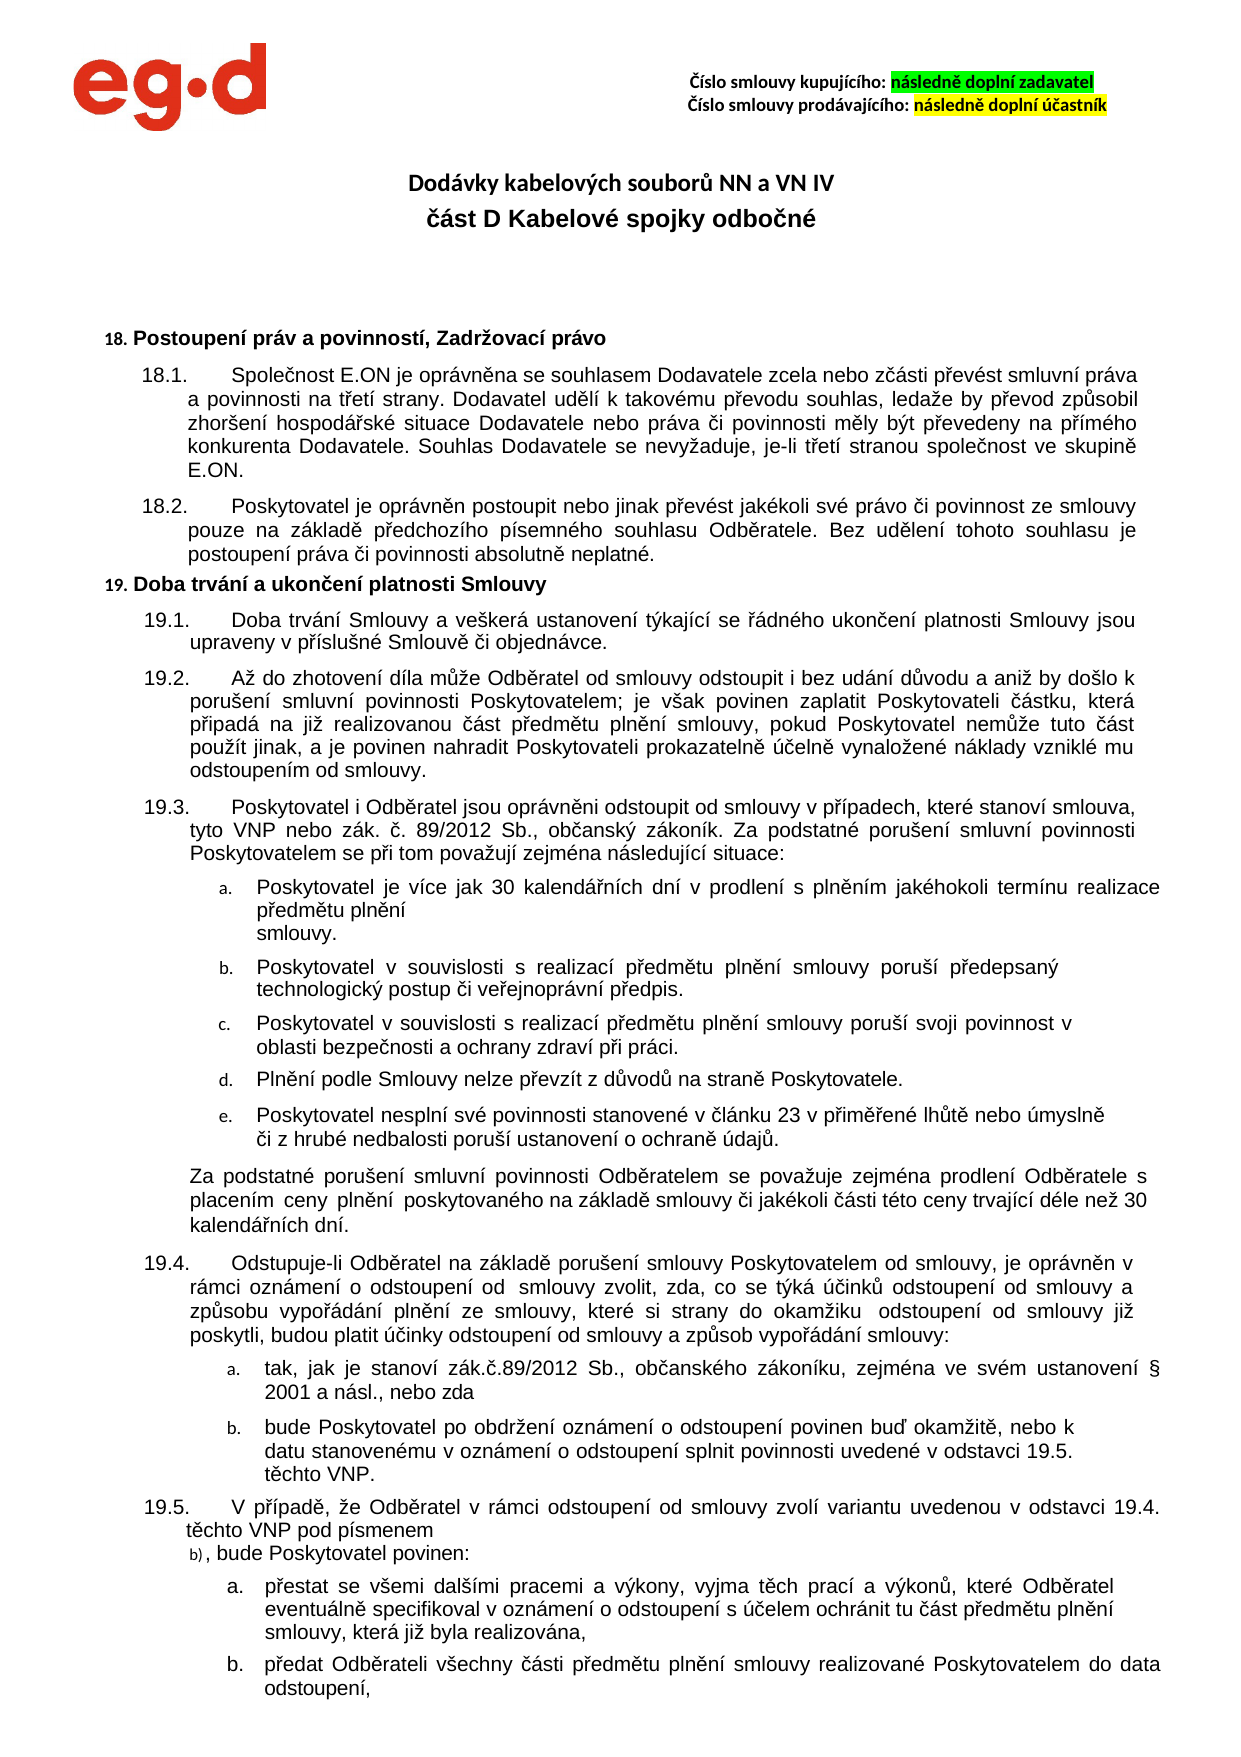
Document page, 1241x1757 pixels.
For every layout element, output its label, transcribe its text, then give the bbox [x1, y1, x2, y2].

list Až do zhotovení díla může Odběratel od smlouvy odstoupit i bez udání důvodu a aniž by došlo k porušení smluvní povinnosti Poskytovatelem; je však povinen zaplatit Poskytovateli částku, která připadá na již realizovanou část předmětu plnění smlouvy, pokud Poskytovatel nemůže tuto část použít jinak, a je povinen nahradit Poskytovateli prokazatelně účelně vynaložené náklady vzniklé mu odstoupením od smlouvy. [144, 668, 1135, 782]
subtitle Postoupení práv a povinností, Zadržovací právo [104, 326, 1161, 350]
list Poskytovatel nesplní své povinnosti stanovené v článku 23 v přiměřené lhůtě nebo úmyslně či z hrubé nedbalosti poruší ustanovení o ochraně údajů. [218, 1104, 1104, 1151]
picture [73, 43, 266, 131]
list tak, jak je stanoví zák.č.89/2012 Sb., občanského zákoníku, zejména ve svém ustanovení § 2001 a násl., nebo zda [227, 1356, 1161, 1404]
text smlouvy. [256, 922, 1161, 945]
list přestat se všemi dalšími pracemi a výkony, vyjma těch prací a výkonů, které Odběratel eventuálně specifikoval v oznámení o odstoupení s účelem ochránit tu část předmětu plnění smlouvy, která již byla realizována, [227, 1575, 1115, 1644]
list Odstupuje-li Odběratel na základě porušení smlouvy Poskytovatelem od smlouvy, je oprávněn v rámci oznámení o odstoupení od smlouvy zvolit, zda, co se týká účinků odstoupení od smlouvy a způsobu vypořádání plnění ze smlouvy, které si strany do okamžiku odstoupení od smlouvy již poskytli, budou platit účinky odstoupení od smlouvy a způsob vypořádání smlouvy: [144, 1251, 1134, 1347]
list Poskytovatel je oprávněn postoupit nebo jinak převést jakékoli své právo či povinnost ze smlouvy pouze na základě předchozího písemného souhlasu Odběratele. Bez udělení tohoto souhlasu je postoupení práva či povinnosti absolutně neplatné. [142, 495, 1138, 566]
list předat Odběrateli všechny části předmětu plnění smlouvy realizované Poskytovatelem do data odstoupení, [227, 1652, 1161, 1700]
list Poskytovatel je více jak 30 kalendářních dní v prodlení s plněním jakéhokoli termínu realizace předmětu plnění [219, 876, 1161, 922]
list , bude Poskytovatel povinen: [189, 1542, 1161, 1564]
list Plnění podle Smlouvy nelze převzít z důvodů na straně Poskytovatele. [218, 1067, 1161, 1091]
list bude Poskytovatel po obdržení oznámení o odstoupení povinen buď okamžitě, nebo k datu stanovenému v oznámení o odstoupení splnit povinnosti uvedené v odstavci 19.5. těchto VNP. [227, 1416, 1074, 1485]
list Doba trvání Smlouvy a veškerá ustanovení týkající se řádného ukončení platnosti Smlouvy jsou upraveny v příslušné Smlouvě či objednávce. [144, 610, 1136, 654]
subtitle Doba trvání a ukončení platnosti Smlouvy [104, 572, 1161, 597]
list Poskytovatel v souvislosti s realizací předmětu plnění smlouvy poruší předepsaný technologický postup či veřejnoprávní předpis. [219, 957, 1058, 1001]
text Za podstatné porušení smluvní povinnosti Odběratelem se považuje zejména prodlení Odběratele s placením ceny plnění poskytovaného na základě smlouvy či jakékoli části této ceny trvající déle než 30 kalendářních dní. [189, 1163, 1161, 1237]
list V případě, že Odběratel v rámci odstoupení od smlouvy zvolí variantu uvedenou v odstavci 19.4. těchto VNP pod písmenem [144, 1496, 1161, 1542]
list Poskytovatel i Odběratel jsou oprávněni odstoupit od smlouvy v případech, které stanoví smlouva, tyto VNP nebo zák. č. 89/2012 Sb., občanský zákoník. Za podstatné porušení smluvní povinnosti Poskytovatelem se při tom považují zejména následující situace: [144, 796, 1137, 864]
list Společnost E.ON je oprávněna se souhlasem Dodavatele zcela nebo zčásti převést smluvní práva a povinnosti na třetí strany. Dodavatel udělí k takovému převodu souhlas, ledaže by převod způsobil zhoršení hospodářské situace Dodavatele nebo práva či povinnosti měly být převedeny na přímého konkurenta Dodavatele. Souhlas Dodavatele se nevyžaduje, je-li třetí stranou společnost ve skupině E.ON. [141, 364, 1138, 481]
list Poskytovatel v souvislosti s realizací předmětu plnění smlouvy poruší svoji povinnost v oblasti bezpečnosti a ochrany zdraví při práci. [218, 1012, 1072, 1058]
